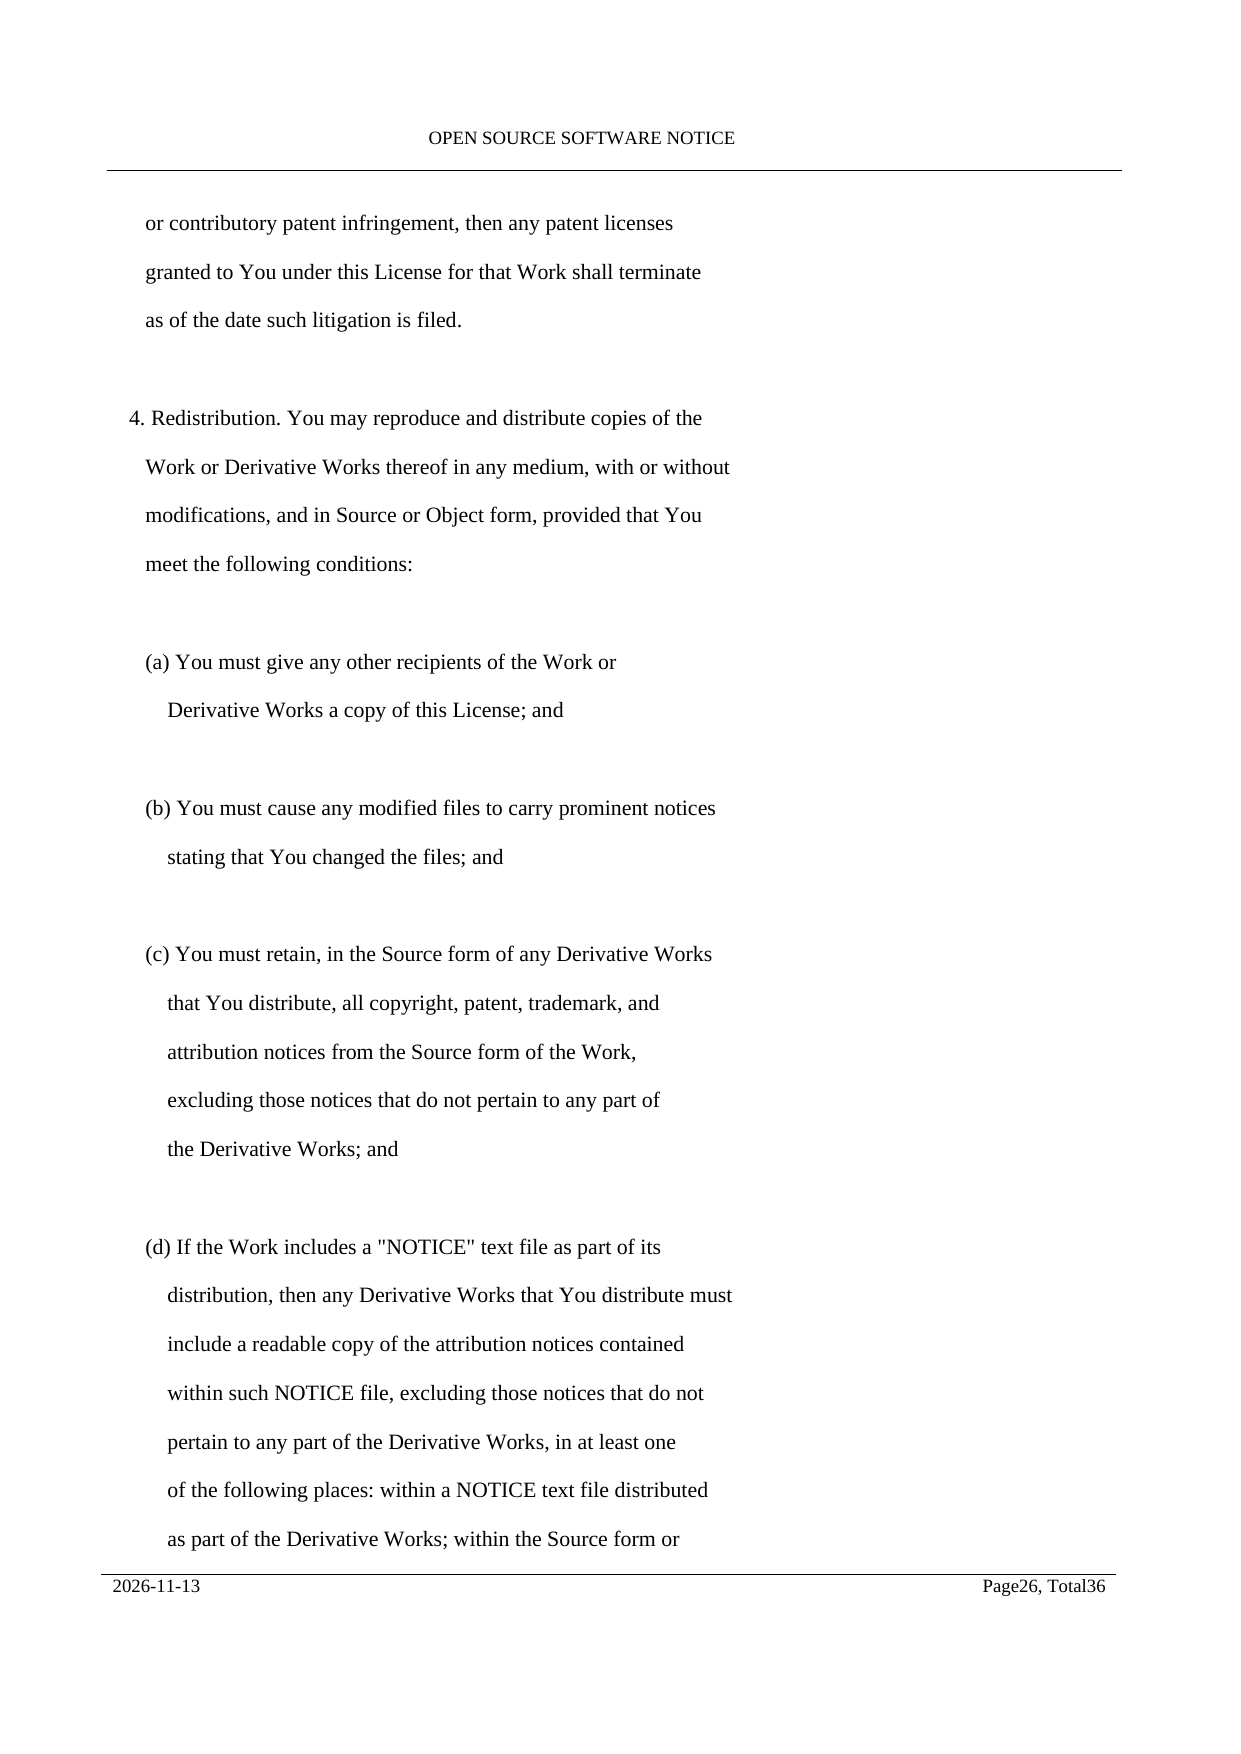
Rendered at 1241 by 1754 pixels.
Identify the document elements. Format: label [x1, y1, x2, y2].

text [112, 206, 1128, 1555]
